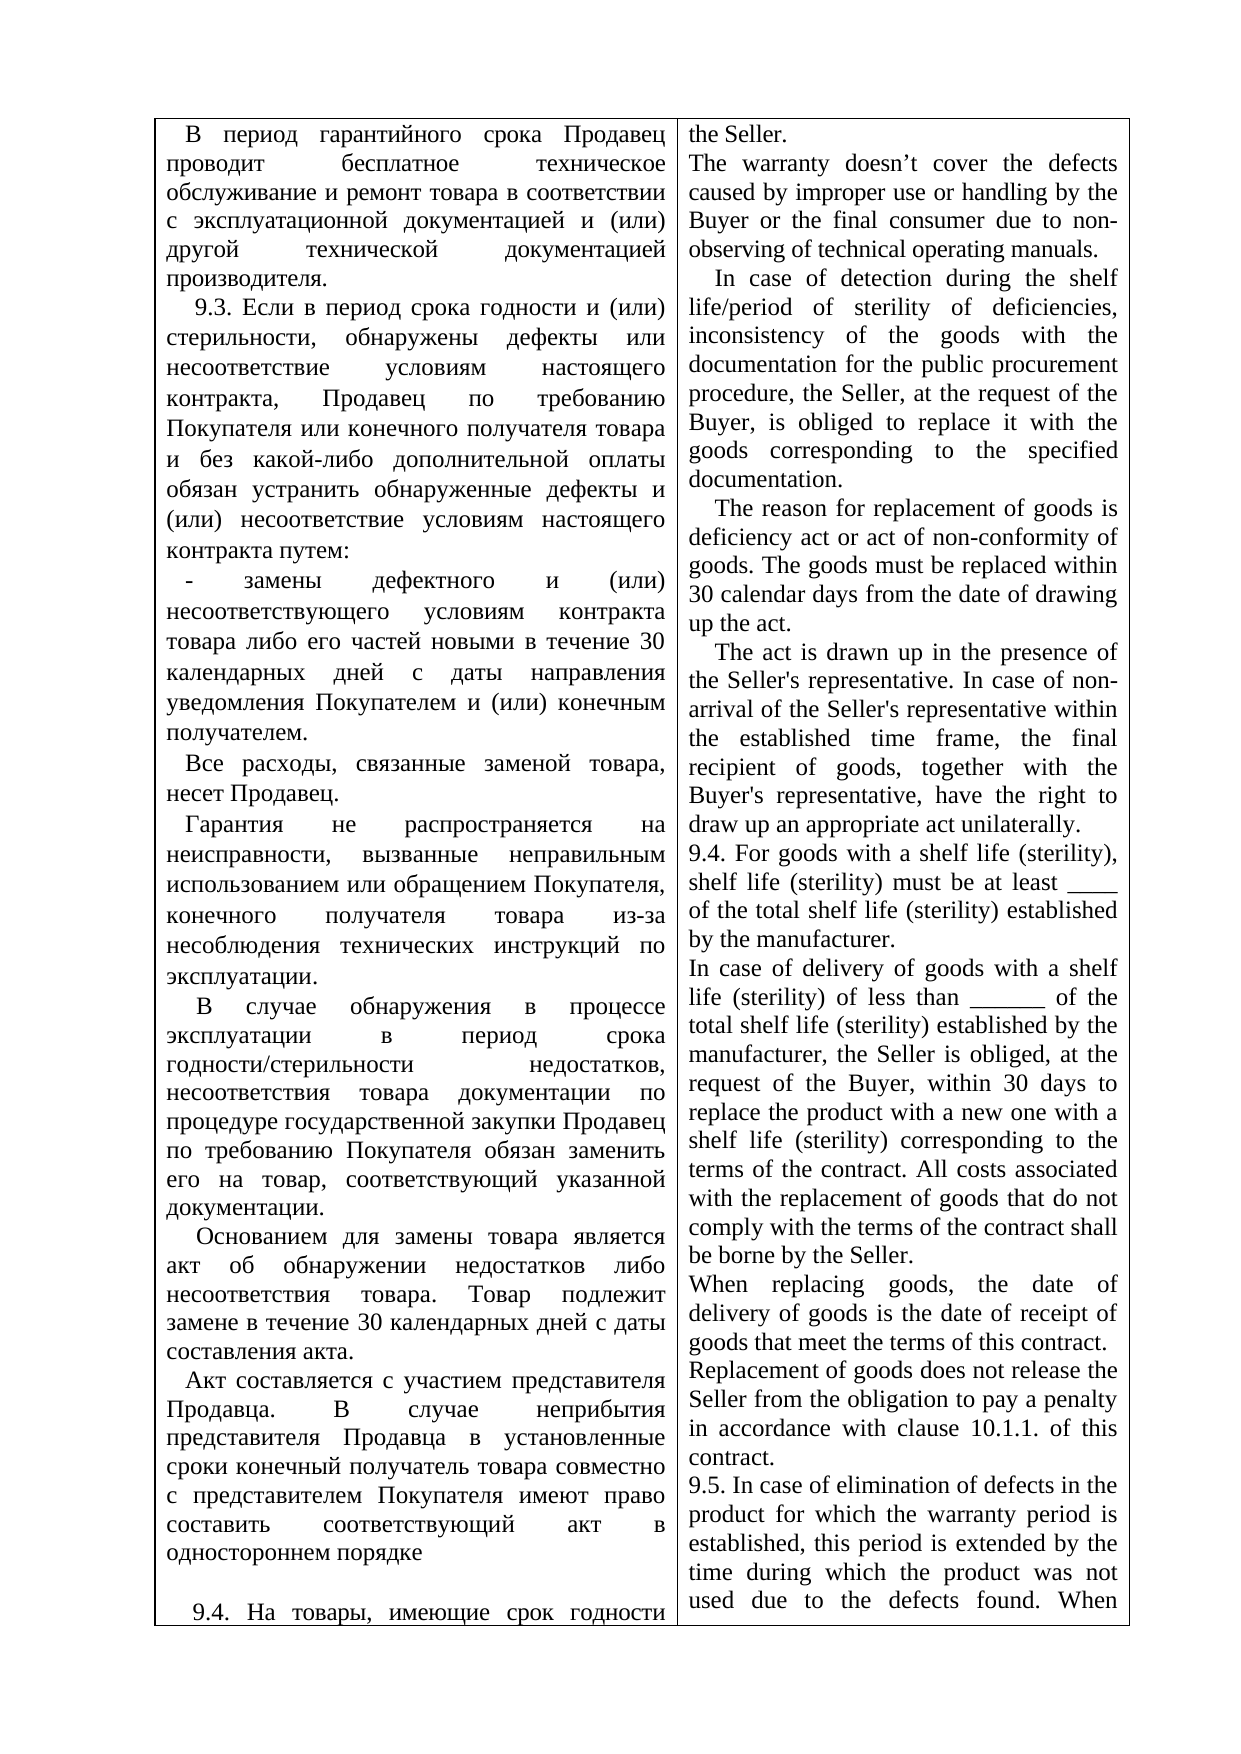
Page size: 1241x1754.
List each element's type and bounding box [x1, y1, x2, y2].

table_header [156, 119, 677, 1625]
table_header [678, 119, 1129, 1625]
